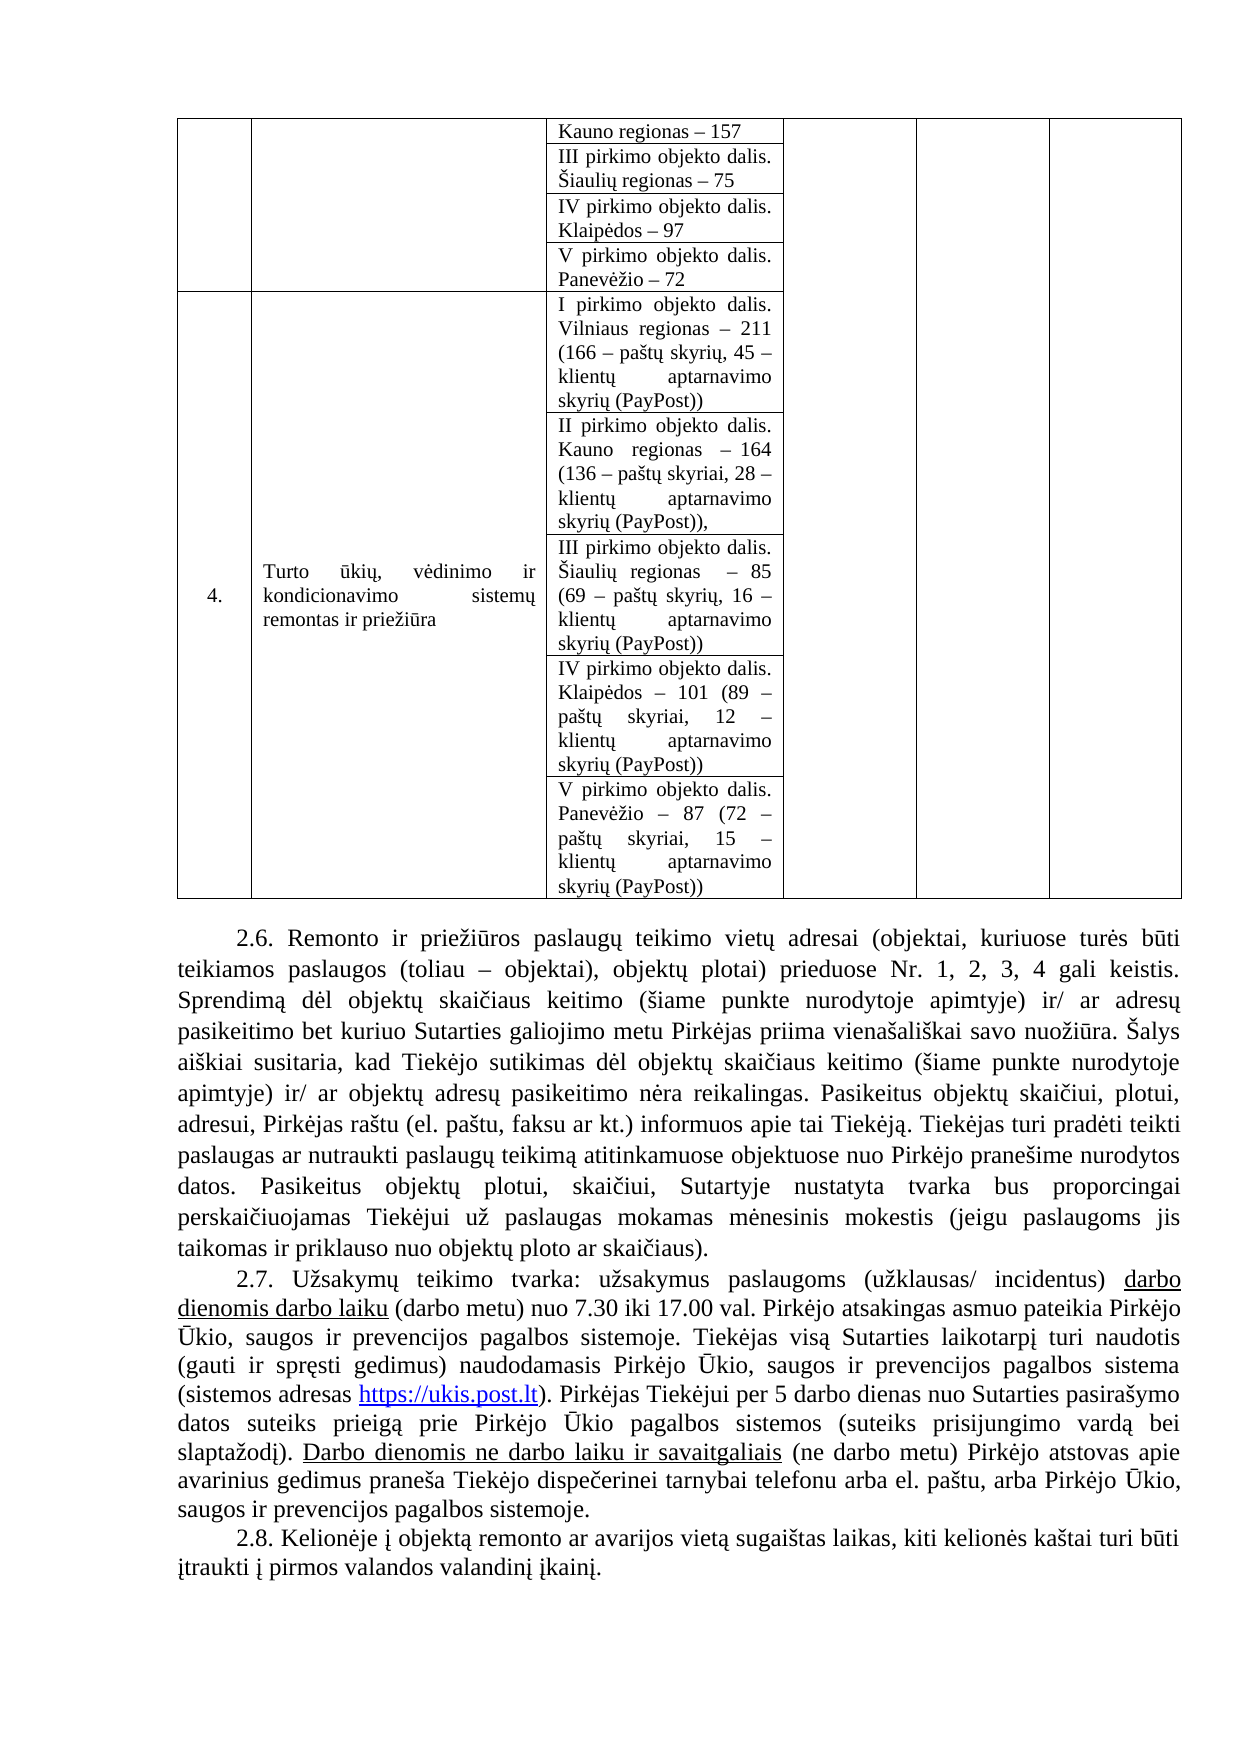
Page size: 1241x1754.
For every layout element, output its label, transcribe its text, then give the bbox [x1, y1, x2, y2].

table_cell III pirkimo objekto dalis. Šiaulių regionas – 75 [547, 144, 783, 192]
table_cell V pirkimo objekto dalis. Panevėžio – 72 [547, 243, 783, 291]
list 2.7. Užsakymų teikimo tvarka: užsakymus paslaugoms (užklausas/ incidentus) darbo dienomis darbo laiku (darbo metu) nuo 7.30 iki 17.00 val. Pirkėjo atsakingas asmuo pateikia Pirkėjo Ūkio, saugos ir prevencijos pagalbos sistemoje. Tiekėjas visą Sutarties laikotarpį turi naudotis (gauti ir spręsti gedimus) naudodamasis Pirkėjo Ūkio, saugos ir prevencijos pagalbos sistema (sistemos adresas https://ukis.post.lt). Pirkėjas Tiekėjui per 5 darbo dienas nuo Sutarties pasirašymo datos suteiks prieigą prie Pirkėjo Ūkio pagalbos sistemos (suteiks prisijungimo vardą bei slaptažodį). Darbo dienomis ne darbo laiku ir savaitgaliais (ne darbo metu) Pirkėjo atstovas apie avarinius gedimus praneša Tiekėjo dispečerinei tarnybai telefonu arba el. paštu, arba Pirkėjo Ūkio, saugos ir prevencijos pagalbos sistemoje. [177, 1264, 1181, 1523]
table_cell IV pirkimo objekto dalis. Klaipėdos – 97 [547, 194, 783, 242]
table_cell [547, 119, 783, 143]
table_cell III pirkimo objekto dalis. Šiaulių regionas – 85 (69 – paštų skyrių, 16 – klientų aptarnavimo skyrių (PayPost)) [547, 535, 783, 655]
list 2.8. Kelionėje į objektą remonto ar avarijos vietą sugaištas laikas, kiti kelionės kaštai turi būti įtraukti į pirmos valandos valandinį įkainį. [177, 1523, 1181, 1580]
table_cell Turto ūkių, vėdinimo ir kondicionavimo sistemų remontas ir priežiūra [252, 292, 546, 898]
table_cell II pirkimo objekto dalis. Kauno regionas – 164 (136 – paštų skyriai, 28 – klientų aptarnavimo skyrių (PayPost)), [547, 413, 783, 533]
table_cell IV pirkimo objekto dalis. Klaipėdos – 101 (89 – paštų skyriai, 12 – klientų aptarnavimo skyrių (PayPost)) [547, 656, 783, 776]
table_cell 4. [178, 292, 251, 898]
table_cell I pirkimo objekto dalis. Vilniaus regionas – 211 (166 – paštų skyrių, 45 – klientų aptarnavimo skyrių (PayPost)) [547, 292, 783, 412]
table_cell V pirkimo objekto dalis. Panevėžio – 87 (72 – paštų skyriai, 15 – klientų aptarnavimo skyrių (PayPost)) [547, 777, 783, 898]
text 2.6. Remonto ir priežiūros paslaugų teikimo vietų adresai (objektai, kuriuose turės būti teikiamos paslaugos (toliau – objektai), objektų plotai) prieduose Nr. 1, 2, 3, 4 gali keistis. Sprendimą dėl objektų skaičiaus keitimo (šiame punkte nurodytoje apimtyje) ir/ ar adresų pasikeitimo bet kuriuo Sutarties galiojimo metu Pirkėjas priima vienašališkai savo nuožiūra. Šalys aiškiai susitaria, kad Tiekėjo sutikimas dėl objektų skaičiaus keitimo (šiame punkte nurodytoje apimtyje) ir/ ar objektų adresų pasikeitimo nėra reikalingas. Pasikeitus objektų skaičiui, plotui, adresui, Pirkėjas raštu (el. paštu, faksu ar kt.) informuos apie tai Tiekėją. Tiekėjas turi pradėti teikti paslaugas ar nutraukti paslaugų teikimą atitinkamuose objektuose nuo Pirkėjo pranešime nurodytos datos. Pasikeitus objektų plotui, skaičiui, Sutartyje nustatyta tvarka bus proporcingai perskaičiuojamas Tiekėjui už paslaugas mokamas mėnesinis mokestis (jeigu paslaugoms jis taikomas ir priklauso nuo objektų ploto ar skaičiaus). [177, 923, 1181, 1262]
